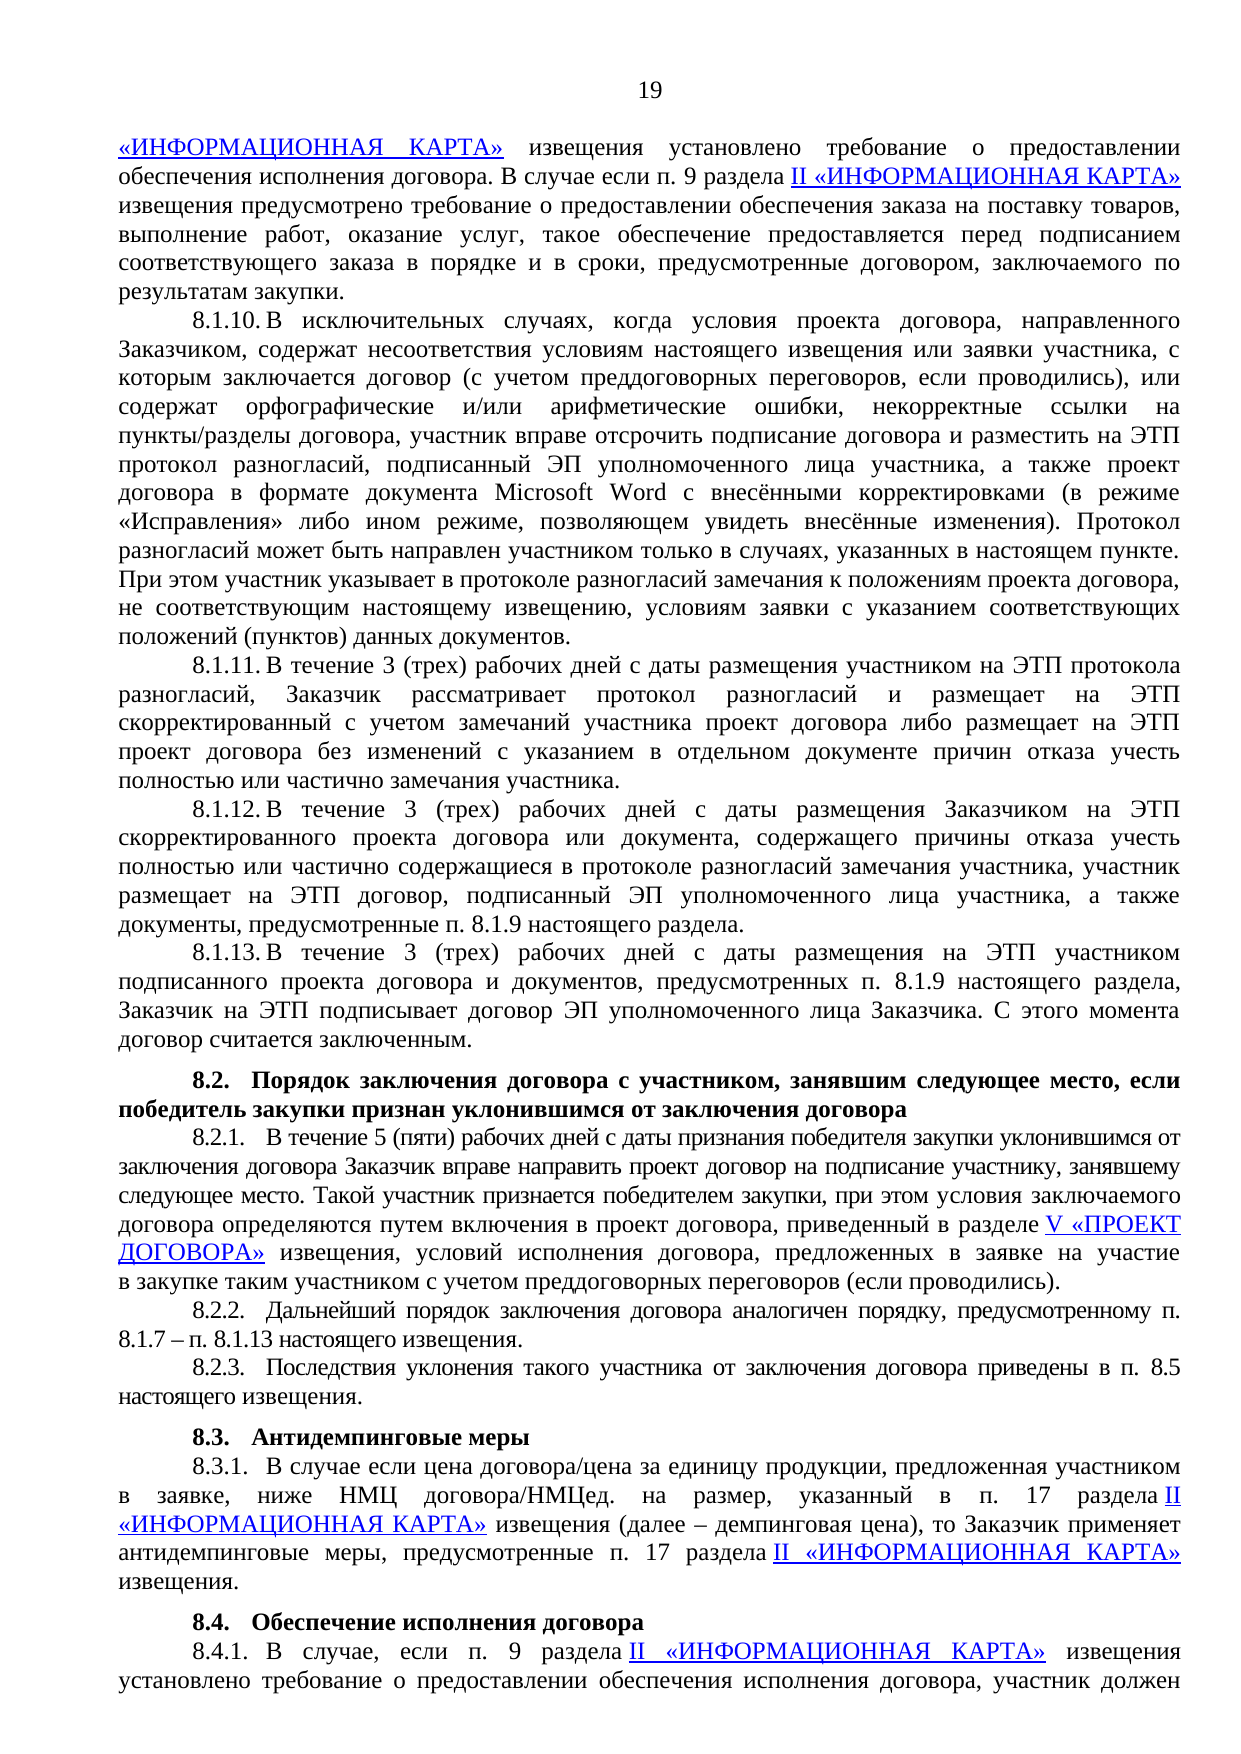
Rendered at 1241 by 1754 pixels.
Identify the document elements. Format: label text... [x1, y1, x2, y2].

list Порядок заключения договора с участником, занявшим следующее место, если победитель закупки признан уклонившимся от заключения договора [118, 1065, 1181, 1122]
list В течение 5 (пяти) рабочих дней с даты признания победителя закупки уклонившимся от заключения договора Заказчик вправе направить проект договор на подписание участнику, занявшему следующее место. Такой участник признается победителем закупки, при этом условия заключаемого договора определяются путем включения в проект договора, приведенный в разделе V «ПРОЕКТ ДОГОВОРА» извещения, условий исполнения договора, предложенных в заявке на участие в закупке таким участником с учетом преддоговорных переговоров (если проводились). [118, 1122, 1181, 1295]
list В течение 3 (трех) рабочих дней с даты размещения на ЭТП участником подписанного проекта договора и документов, предусмотренных п. 8.1.9 настоящего раздела, Заказчик на ЭТП подписывает договор ЭП уполномоченного лица Заказчика. С этого момента договор считается заключенным. [118, 937, 1181, 1052]
list Последствия уклонения такого участника от заключения договора приведены в п. 8.5 настоящего извещения. [118, 1352, 1181, 1410]
list Антидемпинговые меры [118, 1422, 1181, 1451]
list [118, 132, 1181, 305]
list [118, 1636, 1181, 1694]
list В течение 3 (трех) рабочих дней с даты размещения участником на ЭТП протокола разногласий, Заказчик рассматривает протокол разногласий и размещает на ЭТП скорректированный с учетом замечаний участника проект договора либо размещает на ЭТП проект договора без изменений с указанием в отдельном документе причин отказа учесть полностью или частично замечания участника. [118, 650, 1181, 794]
list В исключительных случаях, когда условия проекта договора, направленного Заказчиком, содержат несоответствия условиям настоящего извещения или заявки участника, с которым заключается договор (с учетом преддоговорных переговоров, если проводились), или содержат орфографические и/или арифметические ошибки, некорректные ссылки на пункты/разделы договора, участник вправе отсрочить подписание договора и разместить на ЭТП протокол разногласий, подписанный ЭП уполномоченного лица участника, а также проект договора в формате документа Microsoft Word с внесёнными корректировками (в режиме «Исправления» либо ином режиме, позволяющем увидеть внесённые изменения). Протокол разногласий может быть направлен участником только в случаях, указанных в настоящем пункте. При этом участник указывает в протоколе разногласий замечания к положениям проекта договора, не соответствующим настоящему извещению, условиям заявки с указанием соответствующих положений (пунктов) данных документов. [118, 305, 1181, 650]
list Обеспечение исполнения договора [118, 1607, 1181, 1636]
list В течение 3 (трех) рабочих дней с даты размещения Заказчиком на ЭТП скорректированного проекта договора или документа, содержащего причины отказа учесть полностью или частично содержащиеся в протоколе разногласий замечания участника, участник размещает на ЭТП договор, подписанный ЭП уполномоченного лица участника, а также документы, предусмотренные п. 8.1.9 настоящего раздела. [118, 794, 1181, 937]
list В случае если цена договора/цена за единицу продукции, предложенная участником в заявке, ниже НМЦ договора/НМЦед. на размер, указанный в п. 17 раздела II «ИНФОРМАЦИОННАЯ КАРТА» извещения (далее – демпинговая цена), то Заказчик применяет антидемпинговые меры, предусмотренные п. 17 раздела II «ИНФОРМАЦИОННАЯ КАРТА» извещения. [118, 1451, 1181, 1595]
list Дальнейший порядок заключения договора аналогичен порядку, предусмотренному п. 8.1.7 – п. 8.1.13 настоящего извещения. [118, 1295, 1181, 1352]
